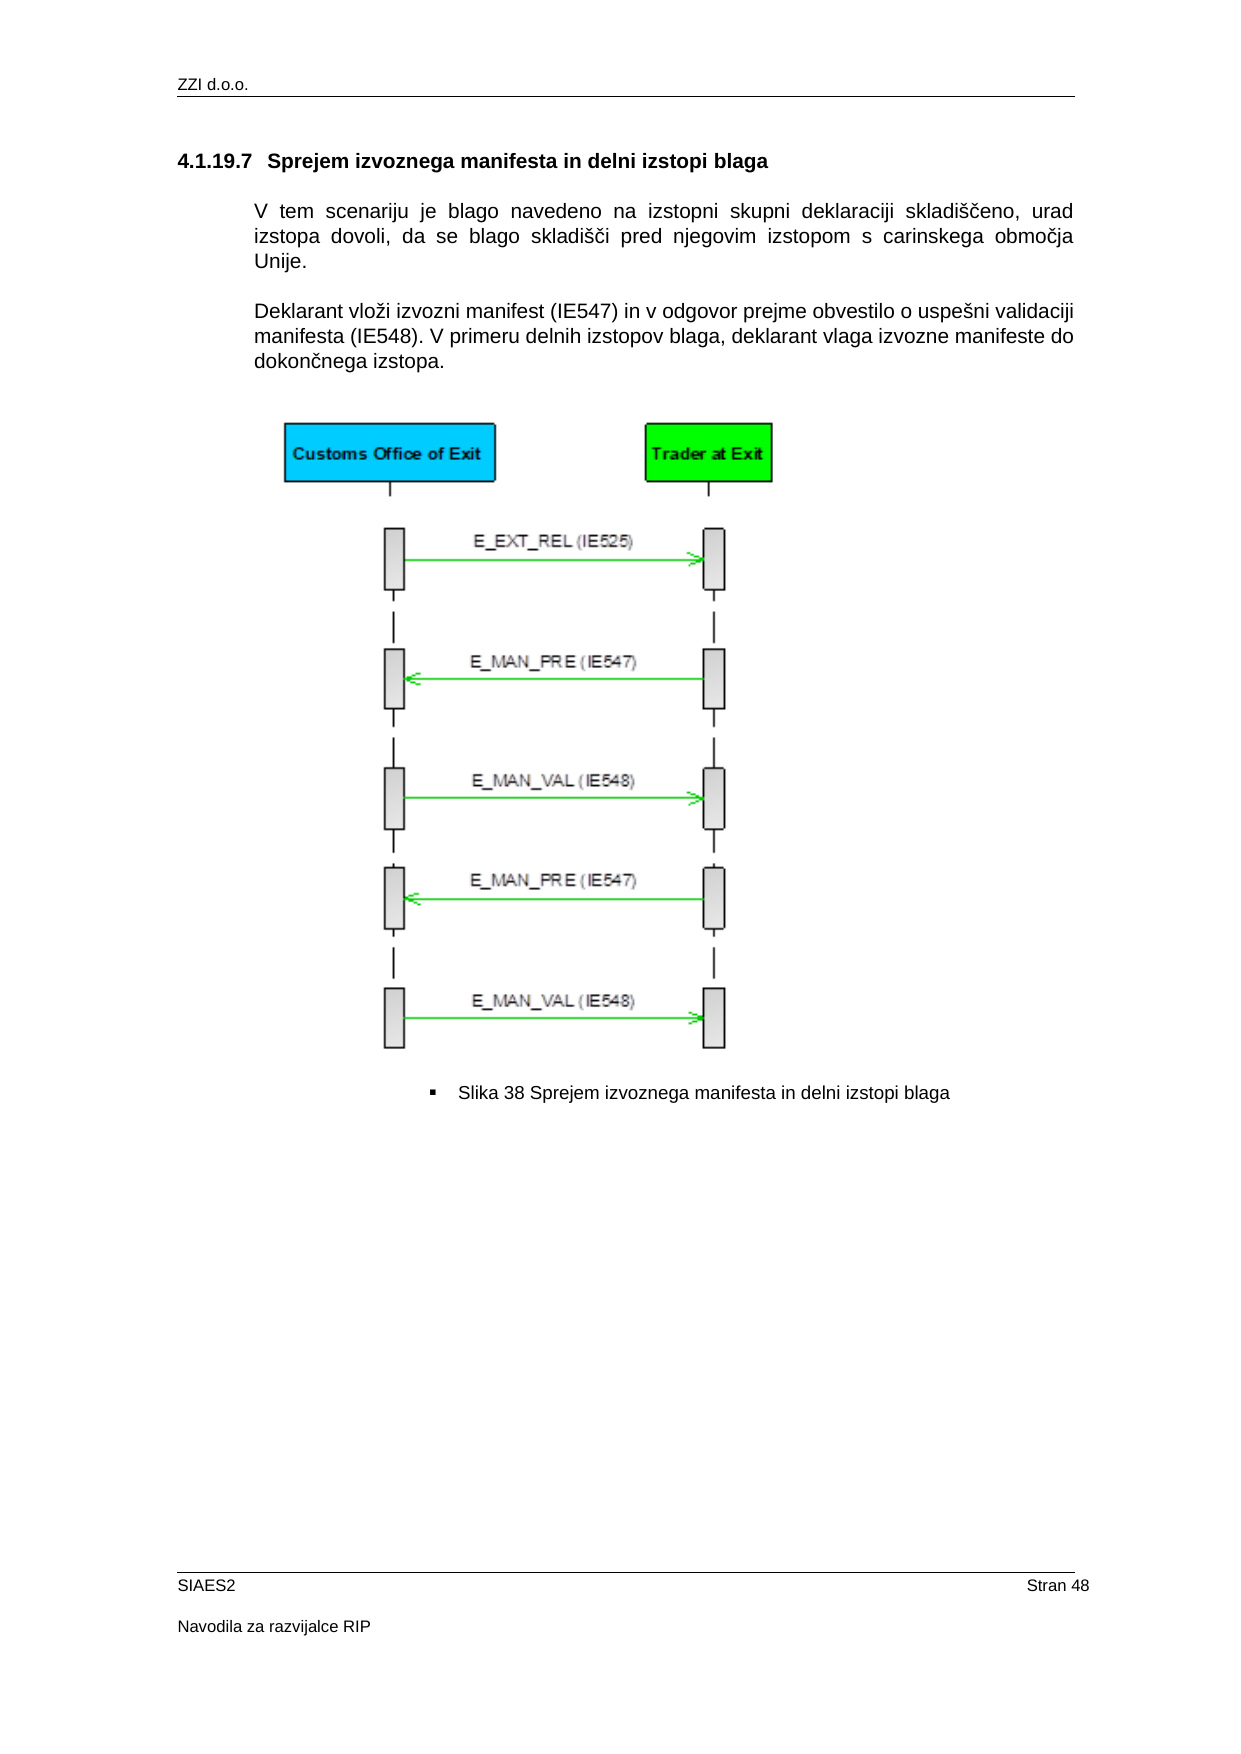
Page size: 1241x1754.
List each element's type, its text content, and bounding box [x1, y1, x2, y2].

subtitle Sprejem izvoznega manifesta in delni izstopi blaga [177, 148, 1075, 173]
picture [253, 397, 780, 1056]
text Slika 38 Sprejem izvoznega manifesta in delni izstopi blaga [428, 1081, 1075, 1103]
text Deklarant vloži izvozni manifest (IE547) in v odgovor prejme obvestilo o uspešni validaciji manifesta (IE548). V primeru delnih izstopov blaga, deklarant vlaga izvozne manifeste do dokončnega izstopa. [254, 298, 1075, 373]
text V tem scenariju je blago navedeno na izstopni skupni deklaraciji skladiščeno, urad izstopa dovoli, da se blago skladišči pred njegovim izstopom s carinskega območja Unije. [254, 198, 1075, 273]
